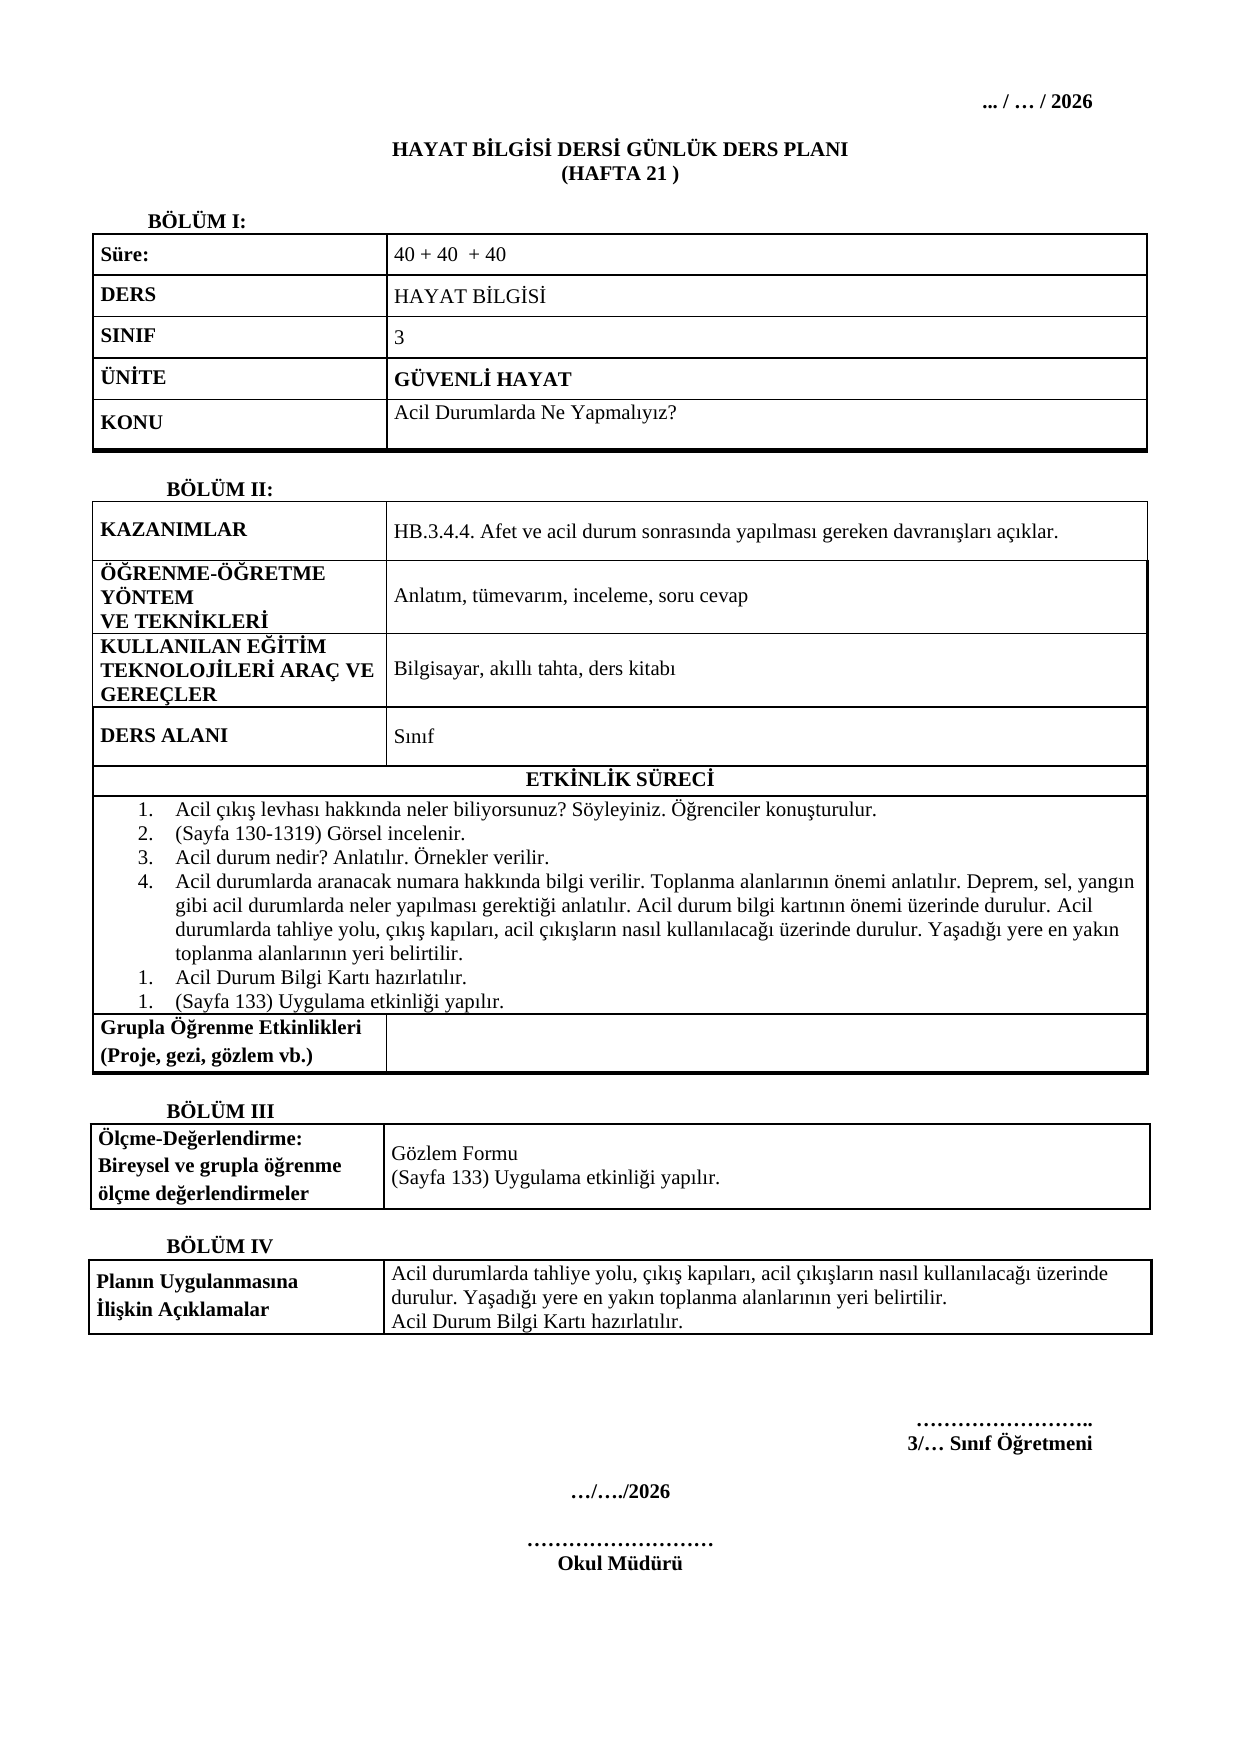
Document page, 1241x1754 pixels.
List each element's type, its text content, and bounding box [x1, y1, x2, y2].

table_header Gözlem Formu (Sayfa 133) Uygulama etkinliği yapılır. [385, 1125, 1149, 1208]
table_cell Acil çıkış levhası hakkında neler biliyorsunuz? Söyleyiniz. Öğrenciler konuşturulur. (Sayfa 130-1319) Görsel incelenir. Acil durum nedir? Anlatılır. Örnekler verilir. Acil durumlarda aranacak numara hakkında bilgi verilir. Toplanma alanlarının önemi anlatılır. Deprem, sel, yangın gibi acil durumlarda neler yapılması gerektiği anlatılır. Acil durum bilgi kartının önemi üzerinde durulur. Acil durumlarda tahliye yolu, çıkış kapıları, acil çıkışların nasıl kullanılacağı üzerinde durulur. Yaşadığı yere en yakın toplanma alanlarının yeri belirtilir. Acil Durum Bilgi Kartı hazırlatılır. (Sayfa 133) Uygulama etkinliği yapılır. [94, 797, 1146, 1013]
text 3/… Sınıf Öğretmeni [148, 1431, 1092, 1455]
text Okul Müdürü [148, 1551, 1092, 1575]
table_cell Grupla Öğrenme Etkinlikleri (Proje, gezi, gözlem vb.) [94, 1015, 386, 1071]
table_header Süre: [94, 235, 386, 274]
table_cell Bilgisayar, akıllı tahta, ders kitabı [387, 634, 1146, 706]
table_cell Sınıf [387, 708, 1146, 765]
table_header Planın Uygulanmasına İlişkin Açıklamalar [90, 1261, 383, 1333]
text …/…./2026 [148, 1479, 1092, 1503]
table_cell HAYAT BİLGİSİ [388, 276, 1146, 316]
table_header HB.3.4.4. Afet ve acil durum sonrasında yapılması gereken davranışları açıklar. [387, 502, 1147, 559]
table_cell ÖĞRENME-ÖĞRETME YÖNTEM VE TEKNİKLERİ [93, 561, 386, 633]
table_cell KULLANILAN EĞİTİM TEKNOLOJİLERİ ARAÇ VE GEREÇLER [93, 634, 386, 706]
text ... / … / 2026 [148, 89, 1092, 113]
table_cell SINIF [94, 317, 386, 357]
table_cell DERS [94, 276, 386, 316]
text HAYAT BİLGİSİ DERSİ GÜNLÜK DERS PLANI [148, 137, 1092, 161]
table_header 40 + 40 + 40 [388, 235, 1146, 274]
table_cell ÜNİTE [94, 359, 386, 398]
text (HAFTA 21 ) [148, 161, 1092, 185]
table_header Ölçme-Değerlendirme: Bireysel ve grupla öğrenme ölçme değerlendirmeler [92, 1125, 383, 1208]
table_cell GÜVENLİ HAYAT [388, 359, 1146, 398]
subtitle BÖLÜM III [148, 1099, 1092, 1123]
table_cell Anlatım, tümevarım, inceleme, soru cevap [387, 561, 1146, 633]
table_cell Acil Durumlarda Ne Yapmalıyız? [388, 400, 1146, 448]
text …………………….. [148, 1407, 1092, 1431]
table_cell DERS ALANI [94, 708, 386, 765]
table_cell ETKİNLİK SÜRECİ [94, 767, 1146, 794]
table_header Acil durumlarda tahliye yolu, çıkış kapıları, acil çıkışların nasıl kullanılacağı üzerinde durulur. Yaşadığı yere en yakın toplanma alanlarının yeri belirtilir. Acil Durum Bilgi Kartı hazırlatılır. [385, 1261, 1150, 1333]
table_cell 3 [388, 317, 1146, 357]
text ……………………… [148, 1527, 1092, 1551]
table_cell KONU [94, 400, 386, 448]
table_cell [387, 1015, 1146, 1071]
subtitle BÖLÜM IV [148, 1234, 1092, 1258]
text BÖLÜM II: [148, 477, 1092, 501]
table_header KAZANIMLAR [93, 502, 386, 559]
text BÖLÜM I: [148, 209, 1092, 233]
